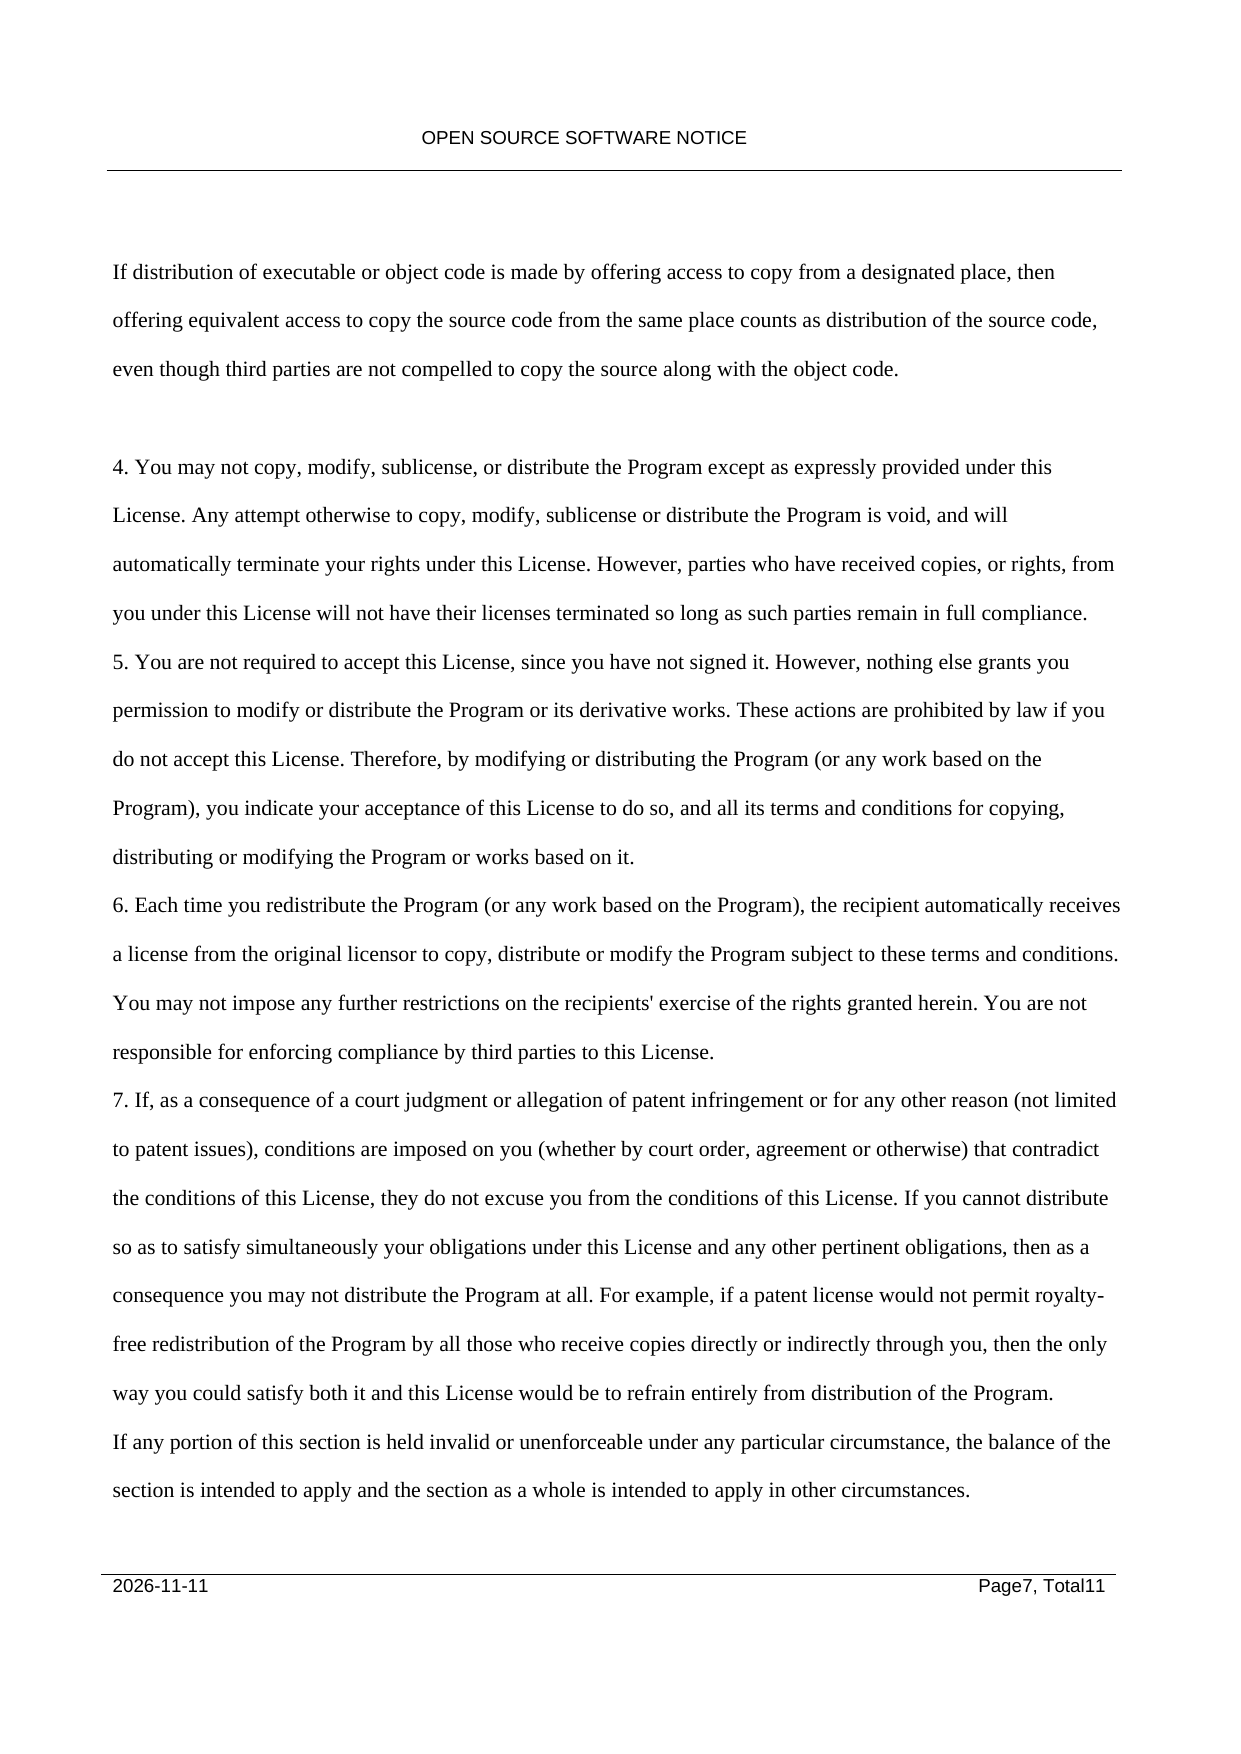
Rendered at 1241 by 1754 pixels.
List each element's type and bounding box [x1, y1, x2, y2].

text [112, 206, 1128, 1506]
